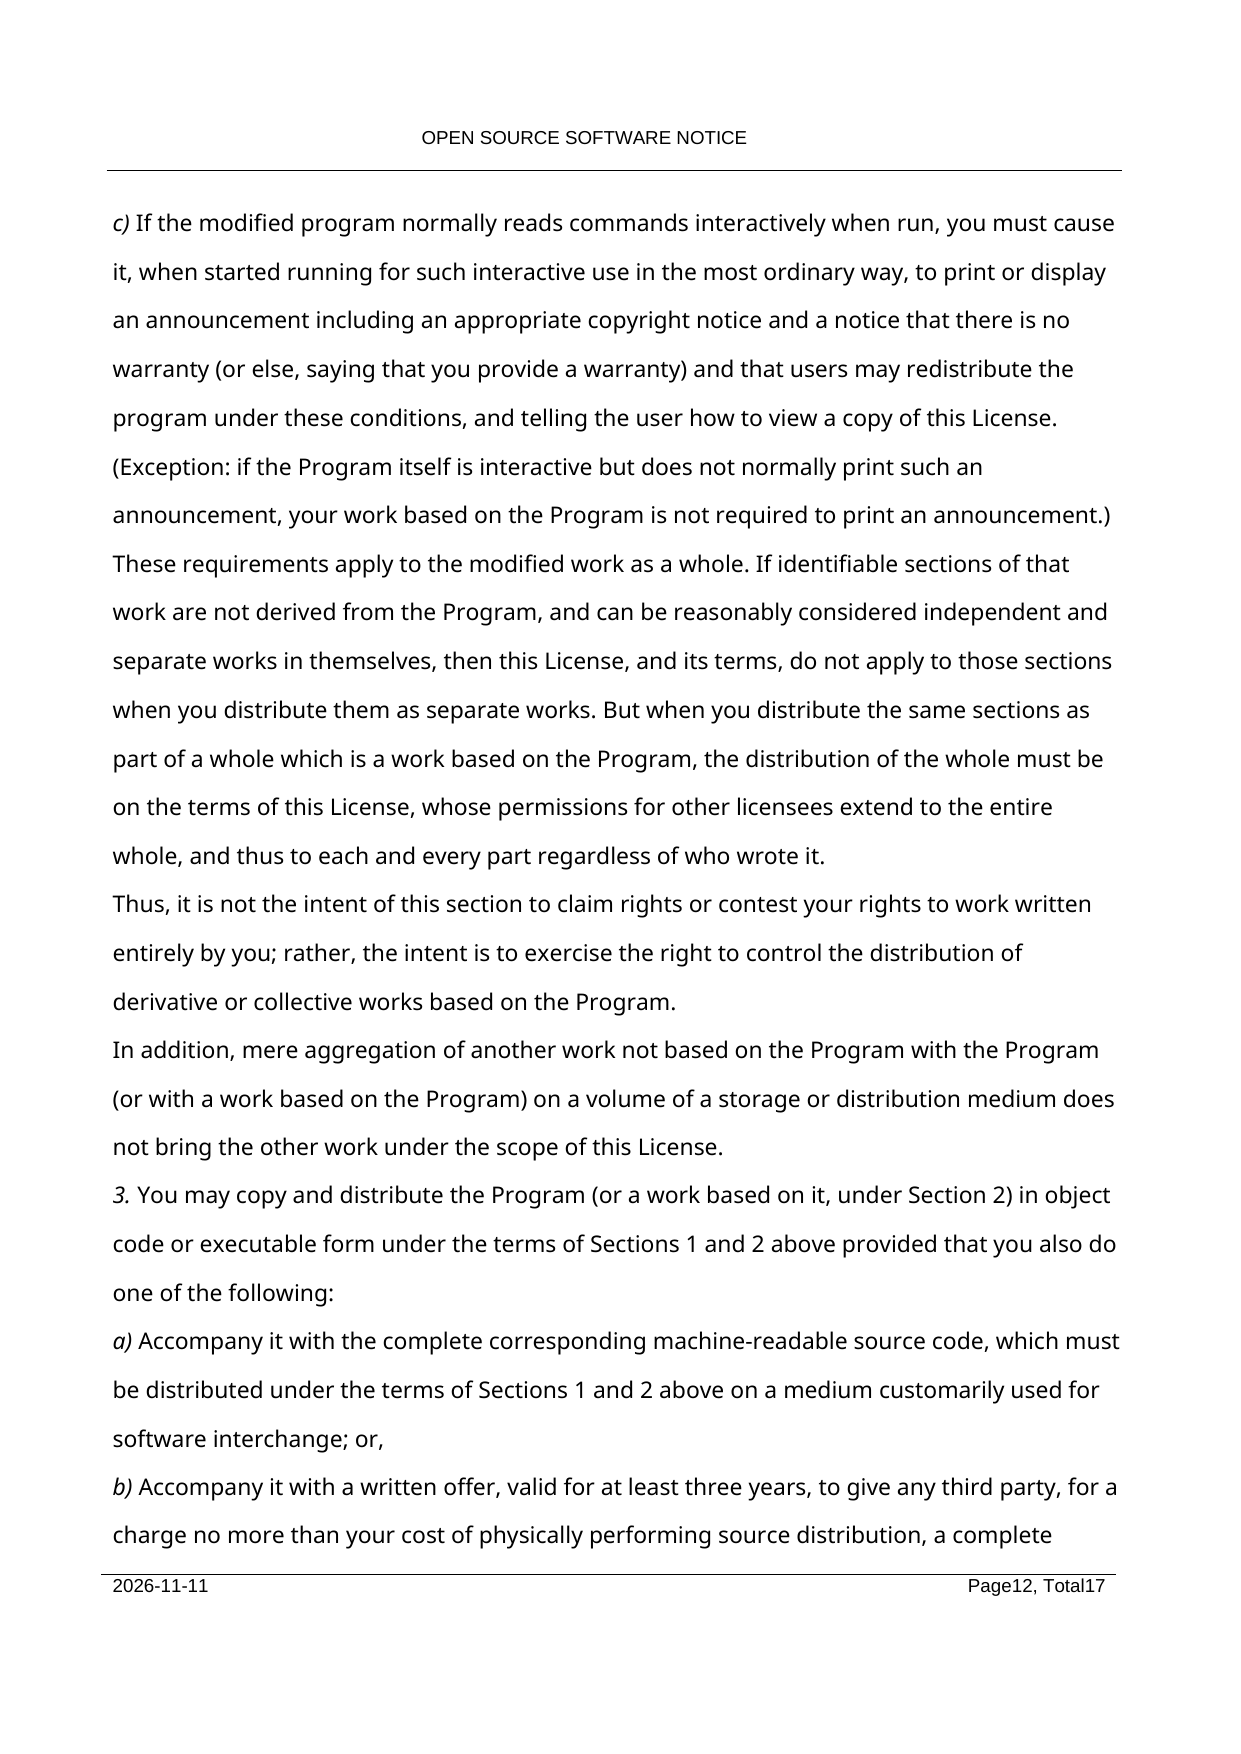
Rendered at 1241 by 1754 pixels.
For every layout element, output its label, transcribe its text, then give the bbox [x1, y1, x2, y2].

text Thus, it is not the intent of this section to claim rights or contest your rights to work written entirely by you; rather, the intent is to exercise the right to control the distribution of derivative or collective works based on the Program. [112, 888, 1128, 1018]
text a) Accompany it with the complete corresponding machine-readable source code, which must be distributed under the terms of Sections 1 and 2 above on a medium customarily used for software interchange; or, [112, 1324, 1128, 1454]
text In addition, mere aggregation of another work not based on the Program with the Program (or with a work based on the Program) on a volume of a storage or distribution medium does not bring the other work under the scope of this License. [112, 1033, 1128, 1163]
text 3. You may copy and distribute the Program (or a work based on it, under Section 2) in object code or executable form under the terms of Sections 1 and 2 above provided that you also do one of the following: [112, 1179, 1128, 1309]
text These requirements apply to the modified work as a whole. If identifiable sections of that work are not derived from the Program, and can be reasonably considered independent and separate works in themselves, then this License, and its terms, do not apply to those sections when you distribute them as separate works. But when you distribute the same sections as part of a whole which is a work based on the Program, the distribution of the whole must be on the terms of this License, whose permissions for other licensees extend to the entire whole, and thus to each and every part regardless of who wrote it. [112, 547, 1128, 872]
text c) If the modified program normally reads commands interactively when run, you must cause it, when started running for such interactive use in the most ordinary way, to print or display an announcement including an appropriate copyright notice and a notice that there is no warranty (or else, saying that you provide a warranty) and that users may redistribute the program under these conditions, and telling the user how to view a copy of this License. (Exception: if the Program itself is interactive but does not normally print such an announcement, your work based on the Program is not required to print an announcement.) [112, 206, 1128, 531]
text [112, 1470, 1128, 1551]
